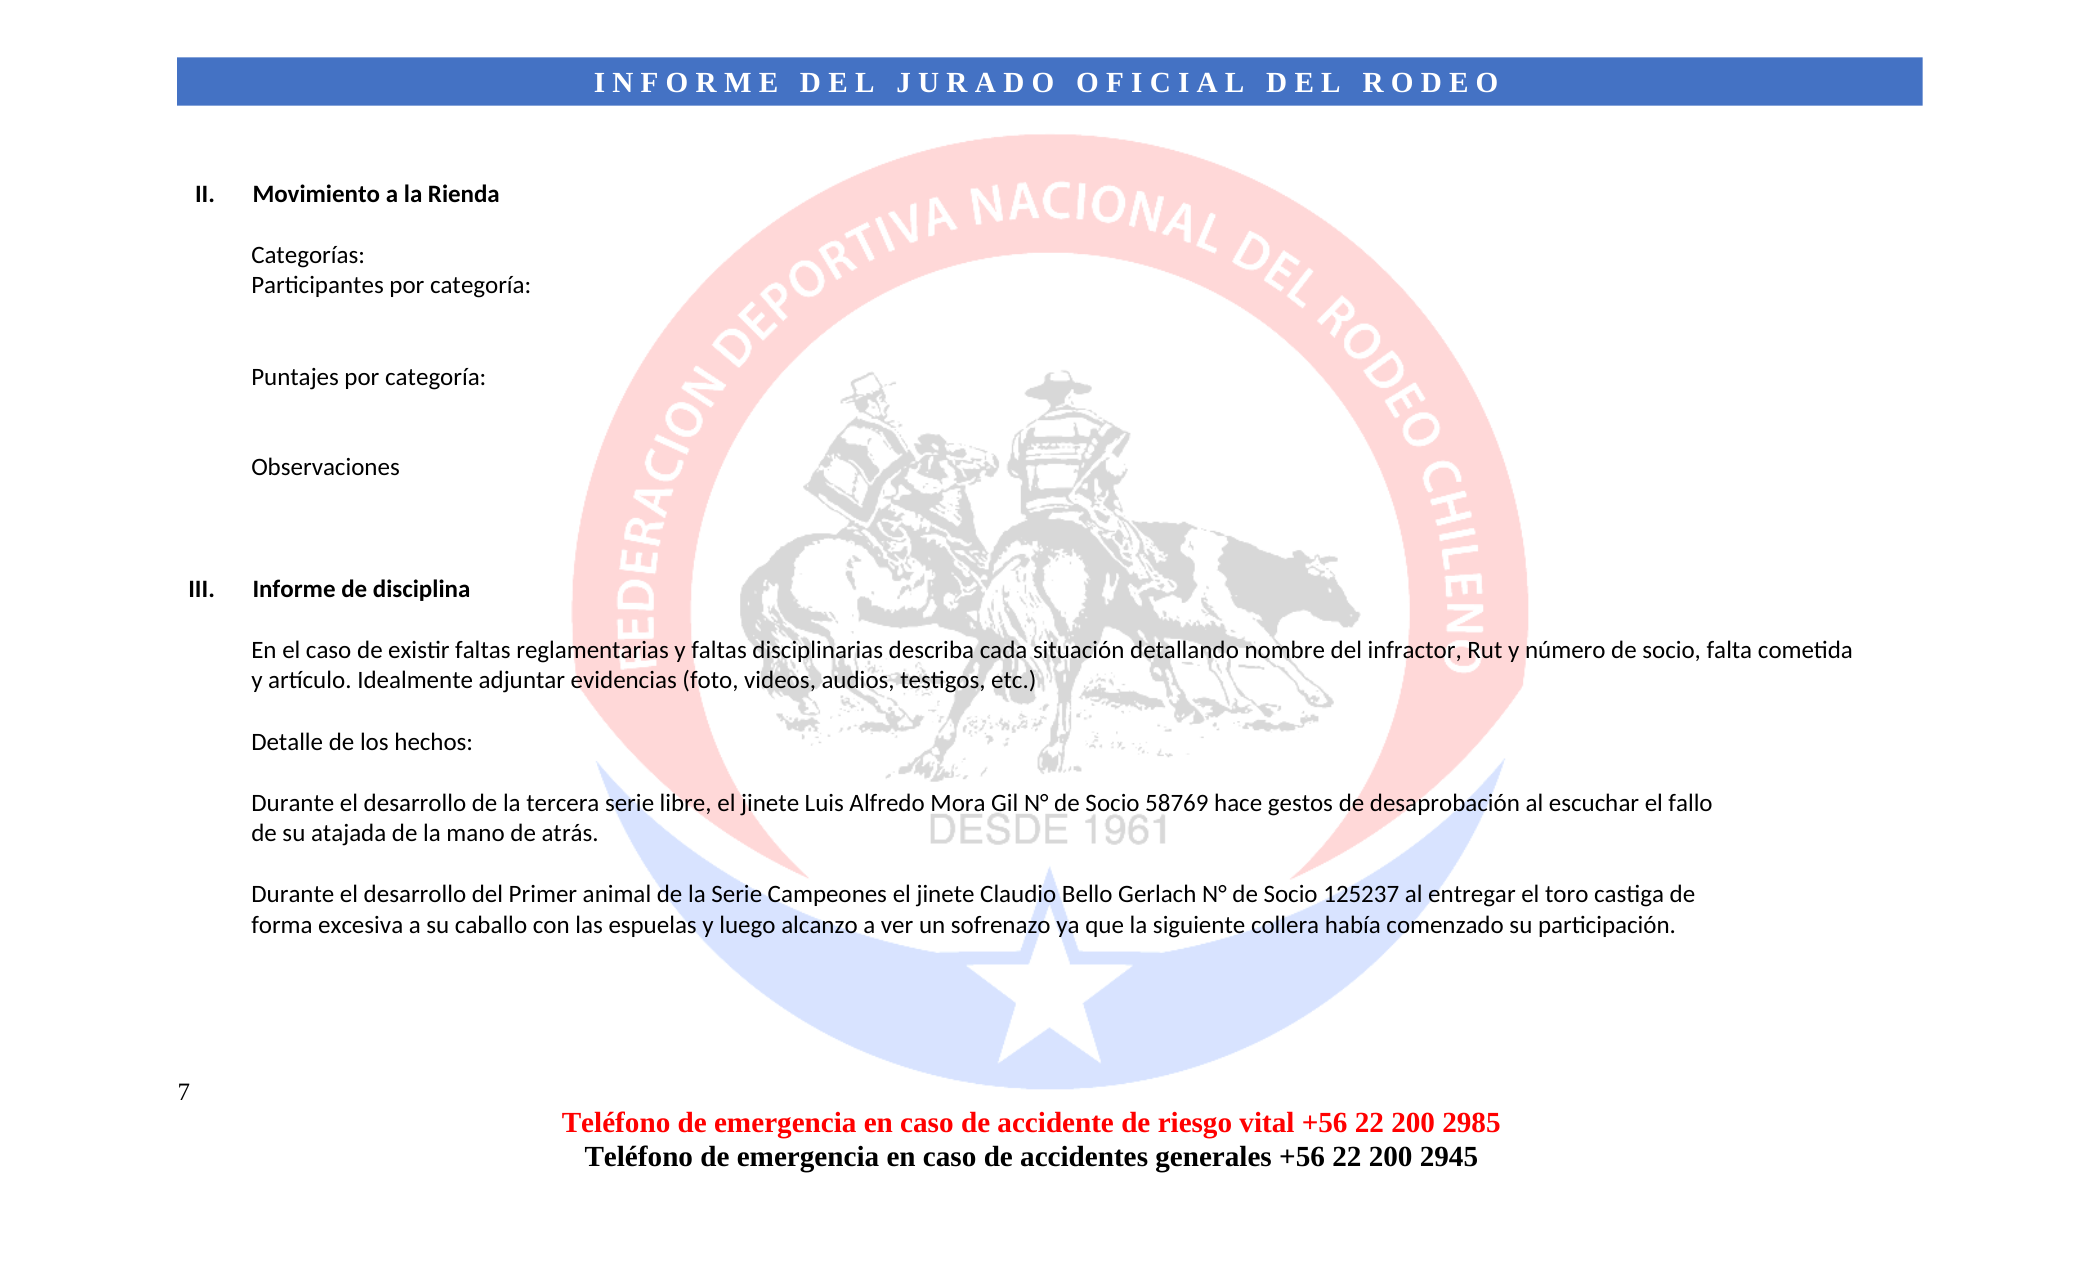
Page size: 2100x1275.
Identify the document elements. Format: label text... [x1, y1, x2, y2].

text Puntajes por categoría: [251, 361, 1716, 392]
text Detalle de los hechos: [251, 726, 1716, 756]
text Durante el desarrollo del Primer animal de la Serie Campeones el jinete Claudio Bello Gerlach N° de Socio 125237 al entregar el toro castiga de forma excesiva a su caballo con las espuelas y luego alcanzo a ver un sofrenazo ya que la siguiente collera había comenzado su participación. [251, 878, 1716, 939]
text Durante el desarrollo de la tercera serie libre, el jinete Luis Alfredo Mora Gil N° de Socio 58769 hace gestos de desaprobación al escuchar el fallo de su atajada de la mano de atrás. [251, 787, 1716, 848]
text Categorías: [251, 239, 1716, 270]
list Movimiento a la Rienda [215, 178, 1716, 209]
list Informe de disciplina [215, 573, 1716, 604]
text Observaciones [251, 451, 1716, 482]
text En el caso de existir faltas reglamentarias y faltas disciplinarias describa cada situación detallando nombre del infractor, Rut y número de socio, falta cometida y artículo. Idealmente adjuntar evidencias (foto, videos, audios, testigos, etc.) [251, 634, 1864, 695]
text Participantes por categoría: [251, 270, 1716, 300]
